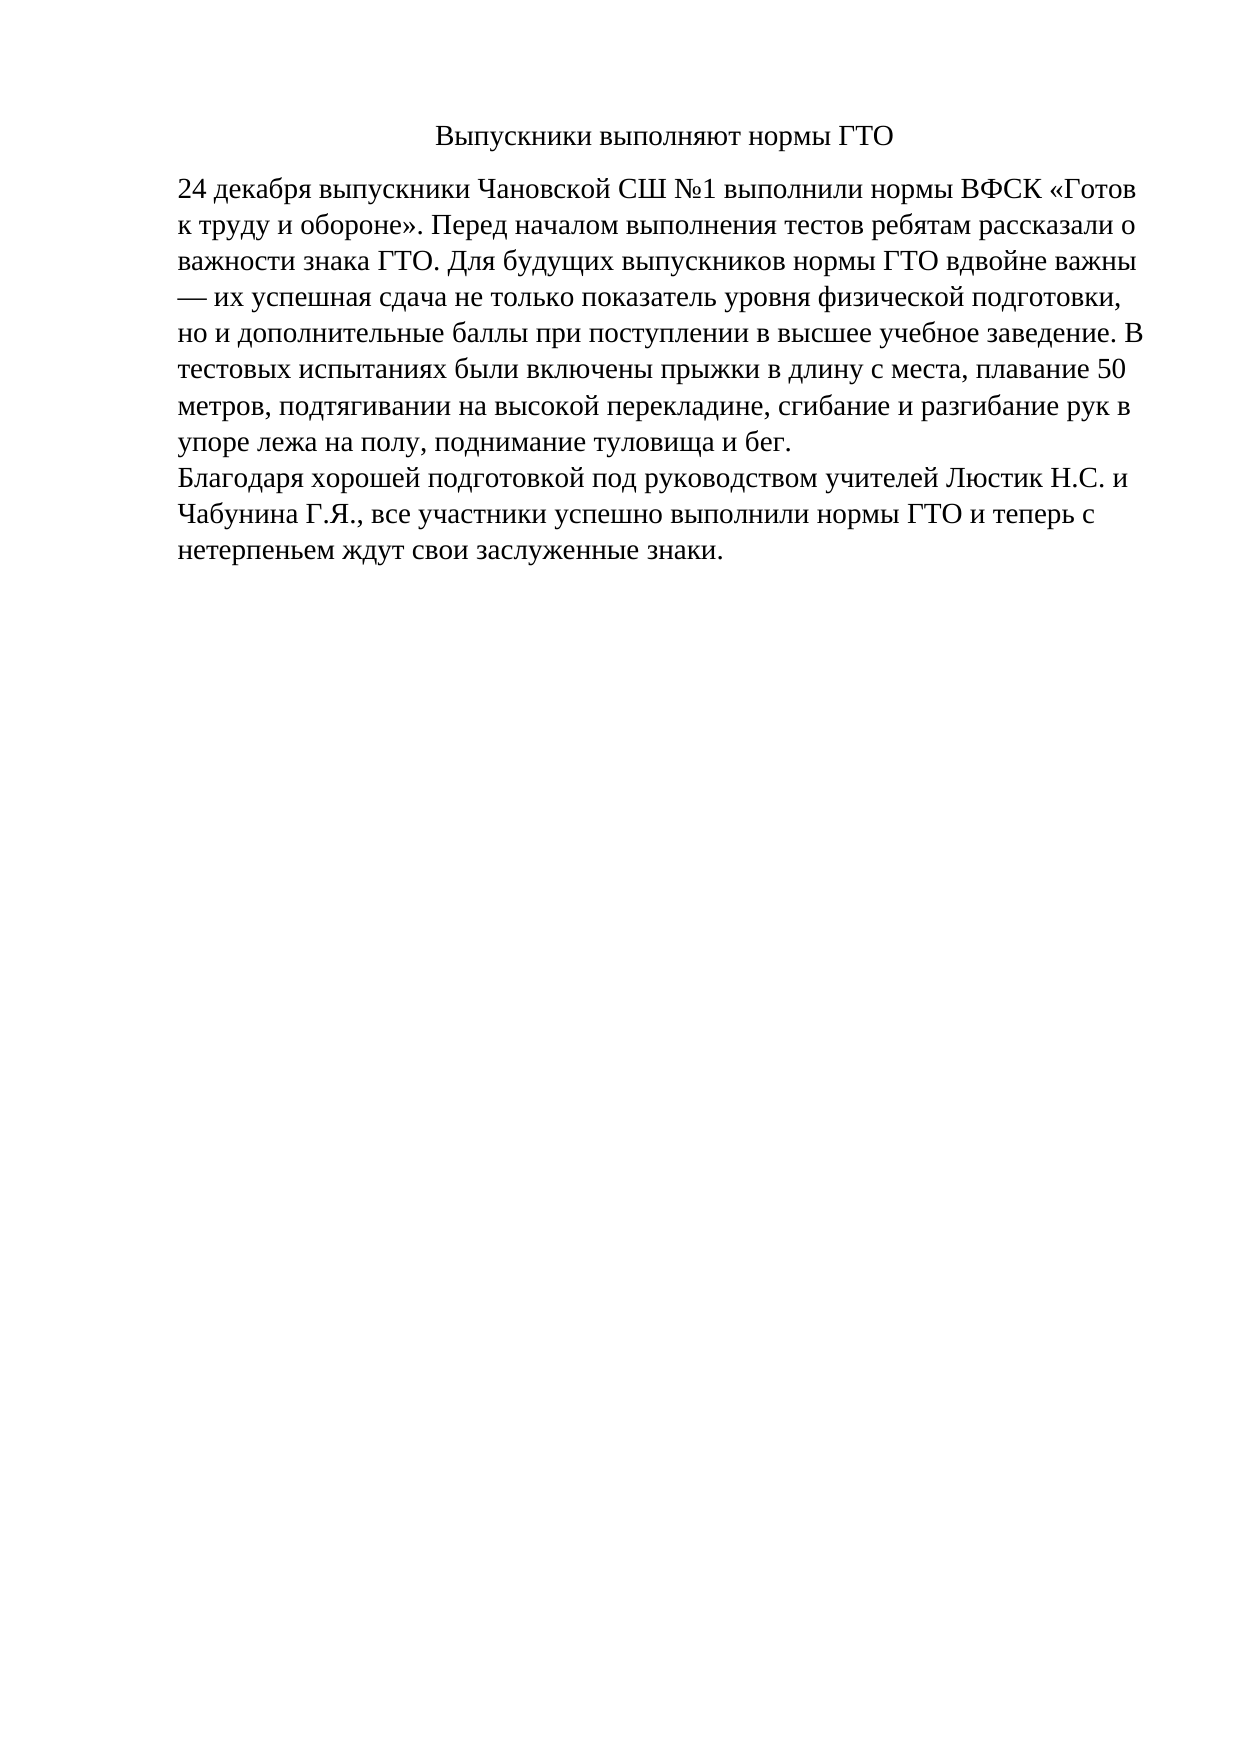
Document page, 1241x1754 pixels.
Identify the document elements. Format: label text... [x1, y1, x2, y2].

text 24 декабря выпускники Чановской СШ №1 выполнили нормы ВФСК «Готов к труду и обороне». Перед началом выполнения тестов ребятам рассказали о важности знака ГТО. Для будущих выпускников нормы ГТО вдвойне важны — их успешная сдача не только показатель уровня физической подготовки, но и дополнительные баллы при поступлении в высшее учебное заведение. В тестовых испытаниях были включены прыжки в длину с места, плавание 50 метров, подтягивании на высокой перекладине, сгибание и разгибание рук в упоре лежа на полу, поднимание туловища и бег. Благодаря хорошей подготовкой под руководством учителей Люстик Н.С. и Чабунина Г.Я., все участники успешно выполнили нормы ГТО и теперь с нетерпеньем ждут свои заслуженные знаки. [177, 171, 1152, 596]
text Выпускники выполняют нормы ГТО [177, 118, 1152, 152]
